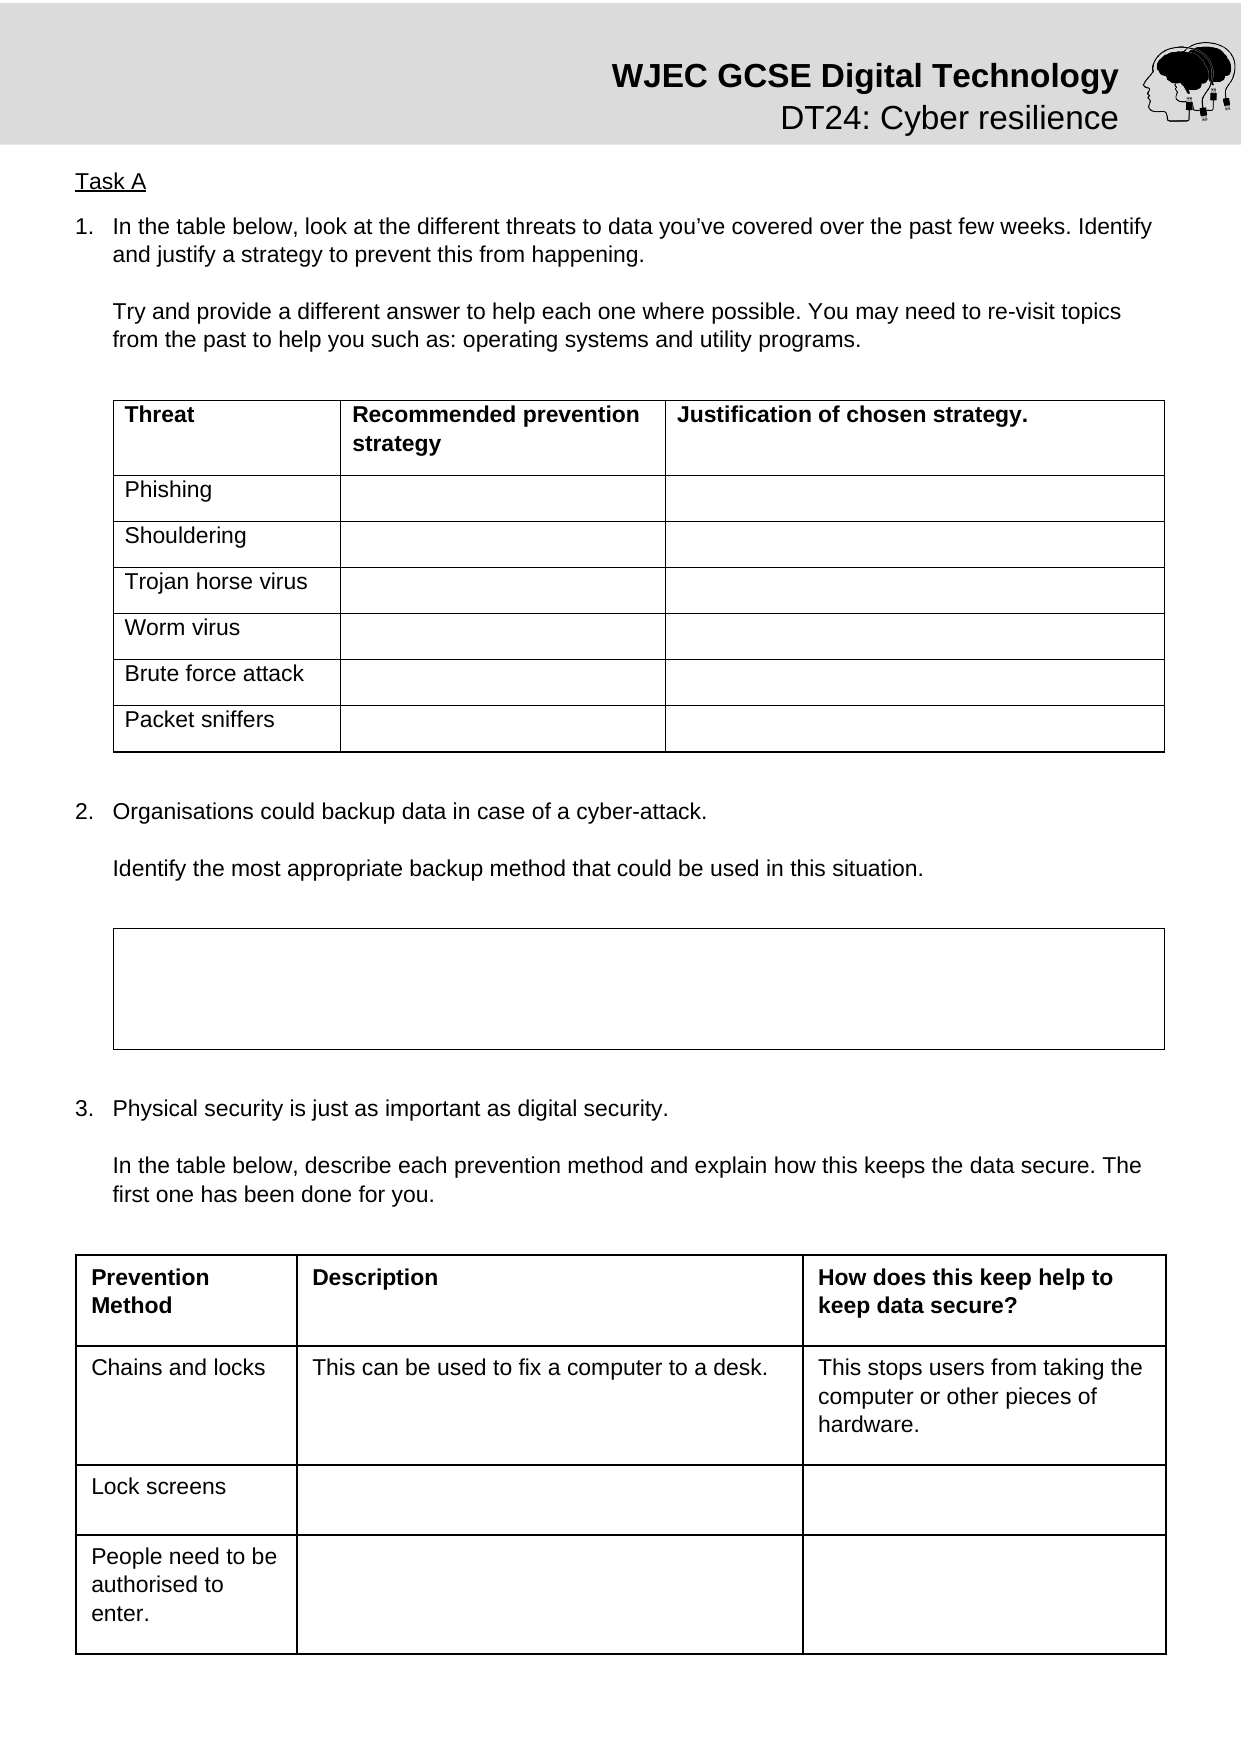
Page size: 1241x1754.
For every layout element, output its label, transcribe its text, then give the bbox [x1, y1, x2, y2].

table_header Recommended prevention strategy [341, 401, 665, 474]
table_cell Shouldering [114, 522, 340, 567]
table_cell [341, 476, 665, 521]
list In the table below, describe each prevention method and explain how this keeps the data secure. The first one has been done for you. [112, 1152, 1165, 1207]
table_header Justification of chosen strategy. [666, 401, 1164, 474]
table_cell Phishing [114, 476, 340, 521]
list Physical security is just as important as digital security. [75, 1095, 1165, 1122]
table_cell Brute force attack [114, 660, 340, 705]
table_cell Lock screens [77, 1466, 296, 1533]
table_cell [298, 1536, 802, 1652]
table_header How does this keep help to keep data secure? [804, 1256, 1165, 1345]
table_cell [341, 522, 665, 567]
table_header [114, 929, 1164, 1049]
table_cell [804, 1536, 1165, 1652]
table_cell [666, 568, 1164, 613]
table_cell [341, 706, 665, 751]
table_cell [341, 614, 665, 659]
table_cell [341, 568, 665, 613]
table_cell [666, 522, 1164, 567]
table_header Threat [114, 401, 340, 474]
table_cell [666, 614, 1164, 659]
list Organisations could backup data in case of a cyber-attack. [75, 798, 1165, 824]
text Task A [75, 168, 1165, 194]
table_cell Trojan horse virus [114, 568, 340, 613]
table_cell [804, 1466, 1165, 1533]
table_cell Chains and locks [77, 1347, 296, 1464]
table_cell [666, 476, 1164, 521]
table_cell Worm virus [114, 614, 340, 659]
table_cell [666, 706, 1164, 751]
table_cell This can be used to fix a computer to a desk. [298, 1347, 802, 1464]
table_header Prevention Method [77, 1256, 296, 1345]
list Try and provide a different answer to help each one where possible. You may need to re-visit topics from the past to help you such as: operating systems and utility programs. [112, 298, 1165, 353]
table_cell [341, 660, 665, 705]
list Identify the most appropriate backup method that could be used in this situation. [112, 854, 1165, 881]
list In the table below, look at the different threats to data you’ve covered over the past few weeks. Identify and justify a strategy to prevent this from happening. [75, 213, 1165, 267]
table_cell People need to be authorised to enter. [77, 1536, 296, 1652]
table_header Description [298, 1256, 802, 1345]
table_cell Packet sniffers [114, 706, 340, 751]
picture [1137, 39, 1241, 137]
table_cell [666, 660, 1164, 705]
table_cell [298, 1466, 802, 1533]
table_cell This stops users from taking the computer or other pieces of hardware. [804, 1347, 1165, 1464]
